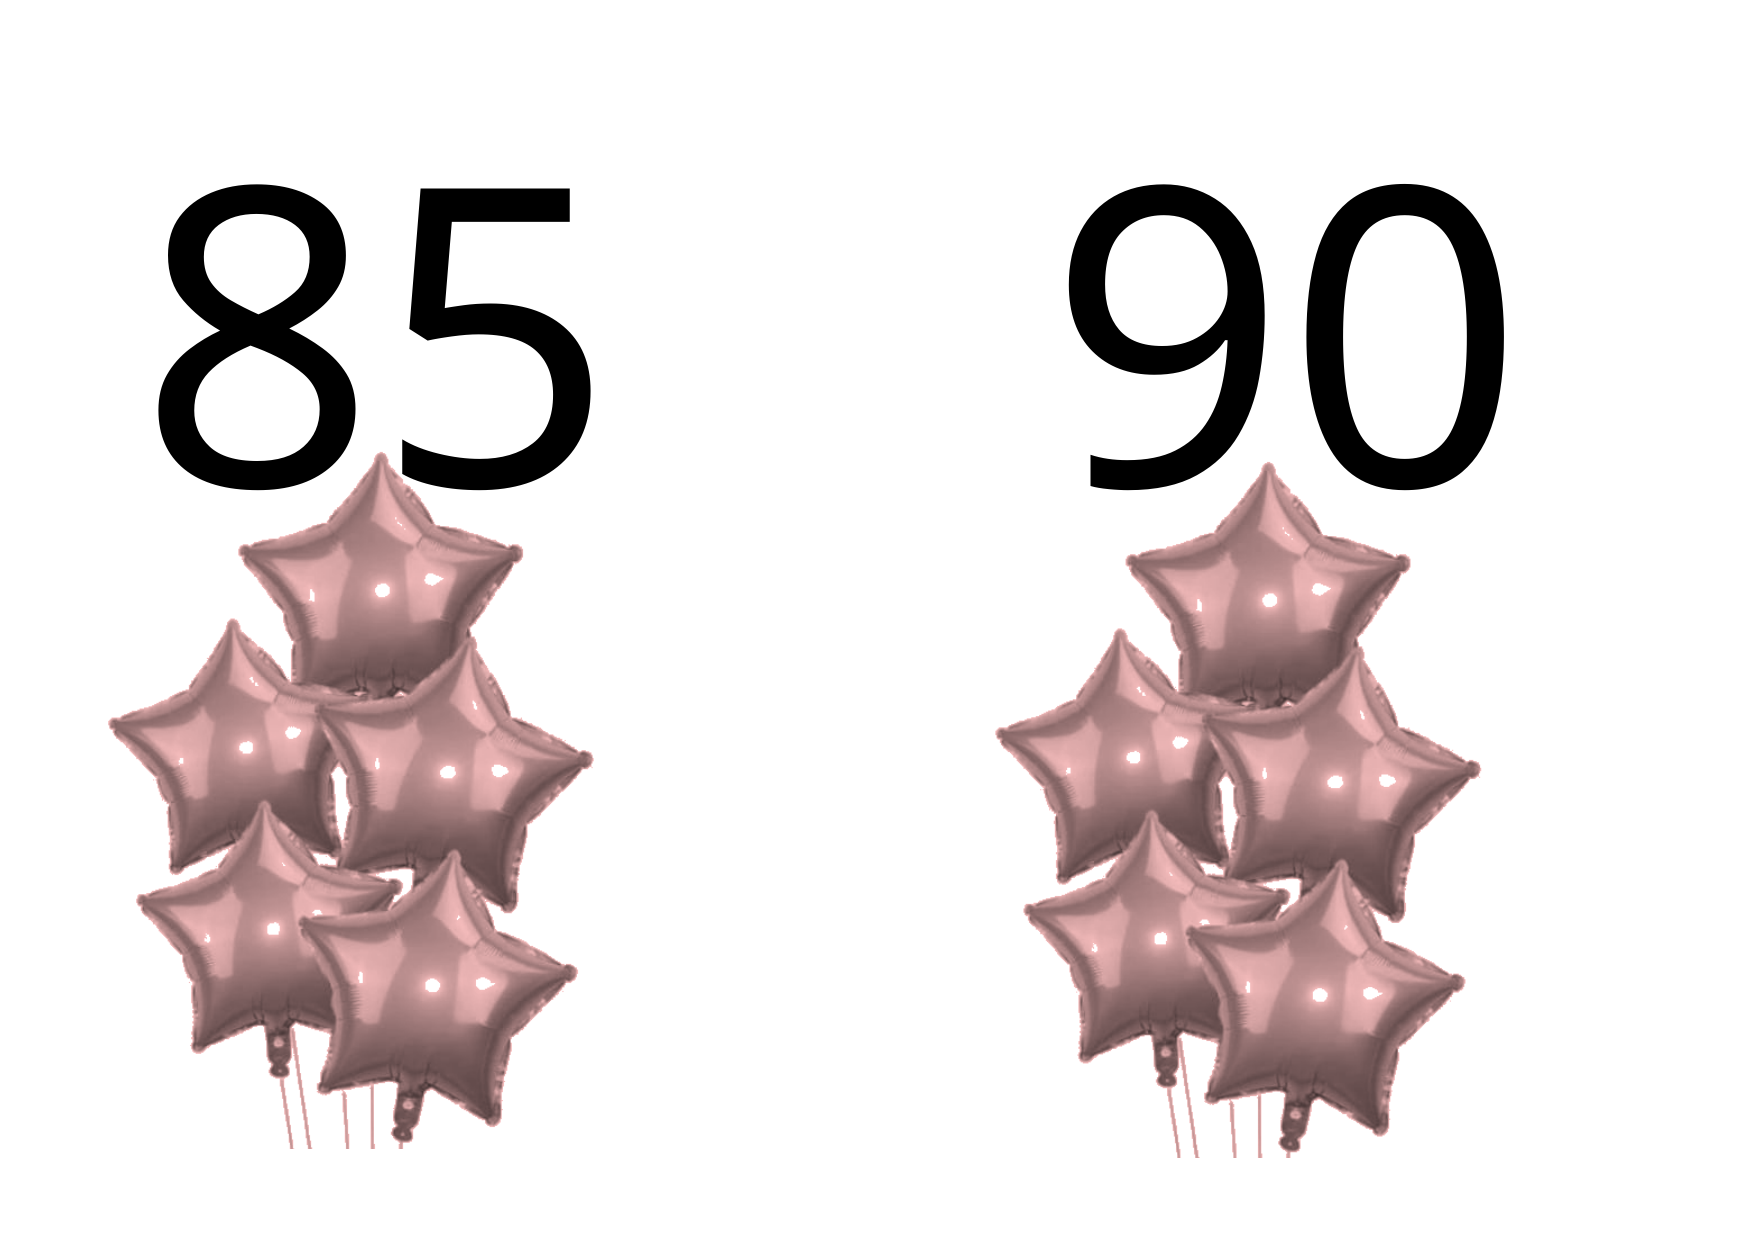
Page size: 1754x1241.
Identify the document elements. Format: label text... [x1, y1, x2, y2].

text 85 90 [29, 41, 1728, 609]
